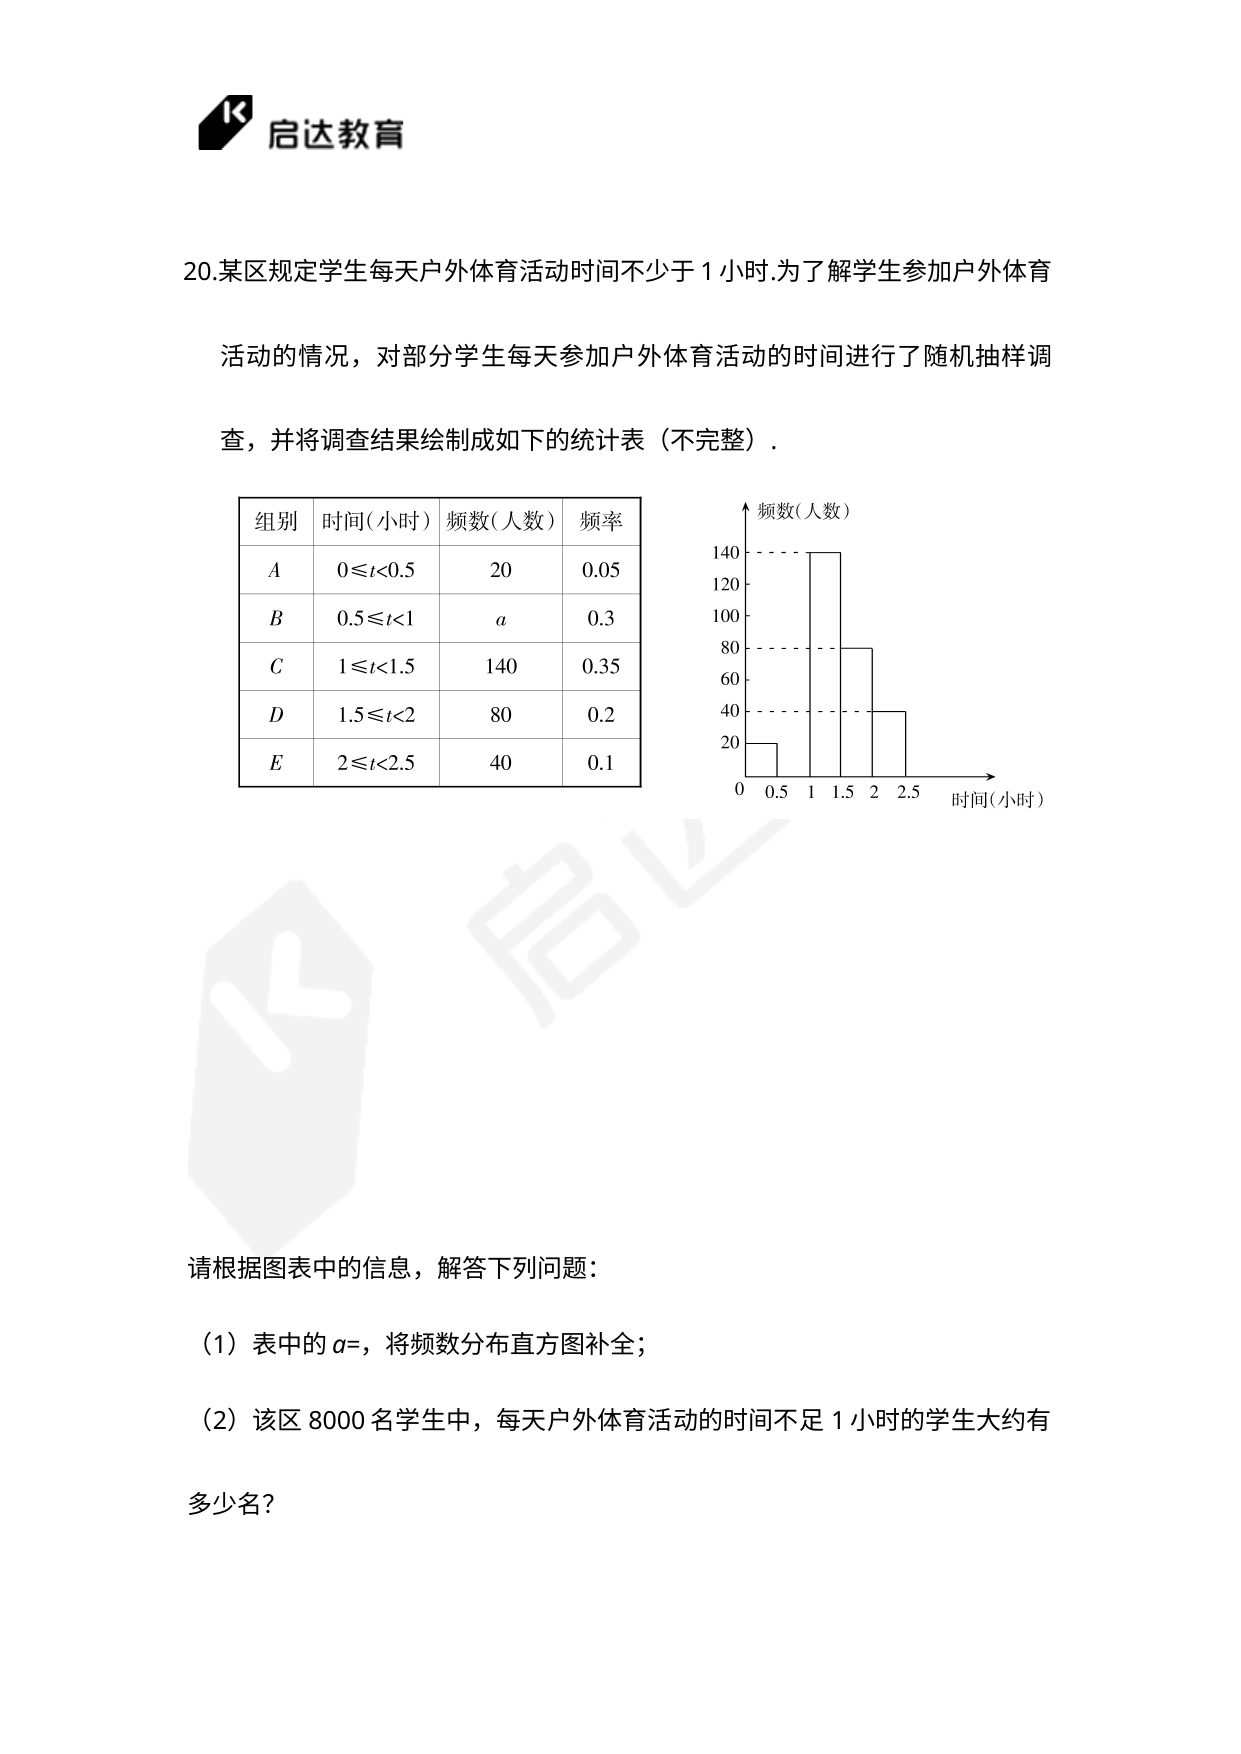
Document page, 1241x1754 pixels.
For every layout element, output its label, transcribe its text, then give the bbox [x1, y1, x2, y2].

text 20.某区规定学生每天户外体育活动时间不少于1小时.为了解学生参加户外体育活动的情况，对部分学生每天参加户外体育活动的时间进行了随机抽样调查，并将调查结果绘制成如下的统计表（不完整）. [183, 237, 1053, 471]
text 请根据图表中的信息，解答下列问题： [187, 1234, 1053, 1299]
picture [219, 483, 1064, 819]
text （2）该区8000名学生中，每天户外体育活动的时间不足1小时的学生大约有多少名？ [187, 1386, 1053, 1535]
picture [198, 95, 404, 150]
text （1）表中的a=，将频数分布直方图补全； [187, 1310, 1053, 1375]
